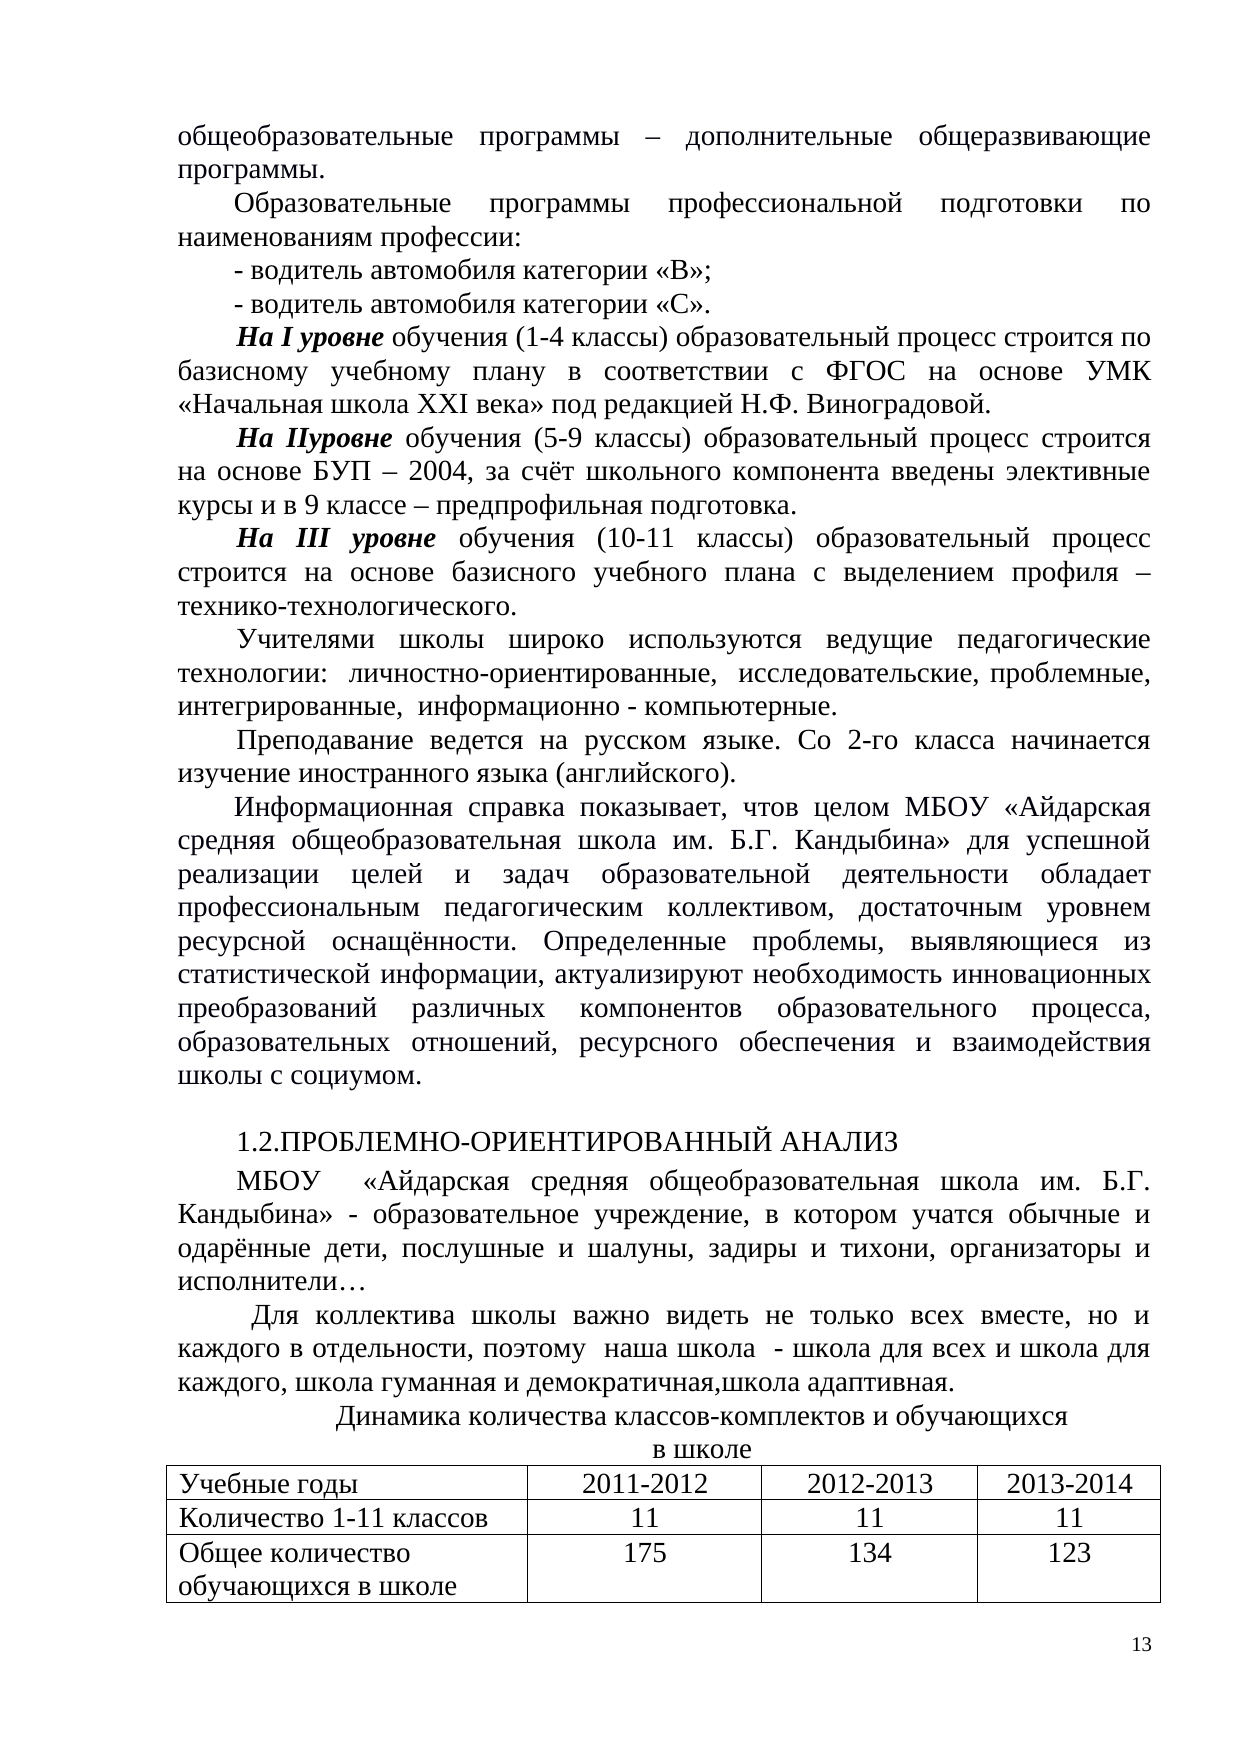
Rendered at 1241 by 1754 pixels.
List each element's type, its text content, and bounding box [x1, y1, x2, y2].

text Динамика количества классов-комплектов и обучающихся [177, 1398, 1152, 1431]
text На I уровне обучения (1-4 классы) образовательный процесс строится по базисному учебному плану в соответствии с ФГОС на основе УМК «Начальная школа XXI века» под редакцией Н.Ф. Виноградовой. [177, 319, 1152, 420]
text Учителями школы широко используются ведущие педагогические технологии: личностно-ориентированные, исследовательские, проблемные, интегрированные, информационно - компьютерные. [177, 621, 1152, 722]
table_cell 11 [528, 1500, 761, 1534]
table_header Учебные годы [167, 1466, 527, 1499]
table_header 2012-2013 [762, 1466, 977, 1499]
table_cell 134 [762, 1535, 977, 1602]
text Информационная справка показывает, чтов целом МБОУ «Айдарская средняя общеобразовательная школа им. Б.Г. Кандыбина» для успешной реализации целей и задач образовательной деятельности обладает профессиональным педагогическим коллективом, достаточным уровнем ресурсной оснащённости. Определенные проблемы, выявляющиеся из статистической информации, актуализируют необходимость инновационных преобразований различных компонентов образовательного процесса, образовательных отношений, ресурсного обеспечения и взаимодействия школы с социумом. [177, 789, 1152, 1091]
table_header 2013-2014 [978, 1466, 1160, 1499]
text - водитель автомобиля категории «С». [177, 286, 1152, 319]
text в школе [177, 1431, 1152, 1465]
text - водитель автомобиля категории «В»; [177, 252, 1152, 286]
text На III уровне обучения (10-11 классы) образовательный процесс строится на основе базисного учебного плана с выделением профиля –технико-технологического. [177, 521, 1152, 621]
table_cell 11 [762, 1500, 977, 1534]
table_cell 123 [978, 1535, 1160, 1602]
table_cell Общее количество обучающихся в школе [167, 1535, 527, 1602]
table_cell 175 [528, 1535, 761, 1602]
text Преподавание ведется на русском языке. Со 2-го класса начинается изучение иностранного языка (английского). [177, 722, 1152, 789]
table_header 2011-2012 [528, 1466, 761, 1499]
text На IIуровне обучения (5-9 классы) образовательный процесс строится на основе БУП – 2004, за счёт школьного компонента введены элективные курсы и в 9 классе – предпрофильная подготовка. [177, 420, 1152, 521]
text Для коллектива школы важно видеть не только всех вместе, но и каждого в отдельности, поэтому наша школа - школа для всех и школа для каждого, школа гуманная и демократичная,школа адаптивная. [177, 1297, 1151, 1398]
table_cell Количество 1-11 классов [167, 1500, 527, 1534]
text Образовательные программы профессиональной подготовки по наименованиям профессии: [177, 185, 1152, 252]
text 1.2.ПРОБЛЕМНО-ОРИЕНТИРОВАННЫЙ АНАЛИЗ [177, 1124, 1152, 1158]
text МБОУ «Айдарская средняя общеобразовательная школа им. Б.Г. Кандыбина» - образовательное учреждение, в котором учатся обычные и одарённые дети, послушные и шалуны, задиры и тихони, организаторы и исполнители… [177, 1163, 1152, 1297]
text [177, 118, 1152, 185]
table_cell 11 [978, 1500, 1160, 1534]
